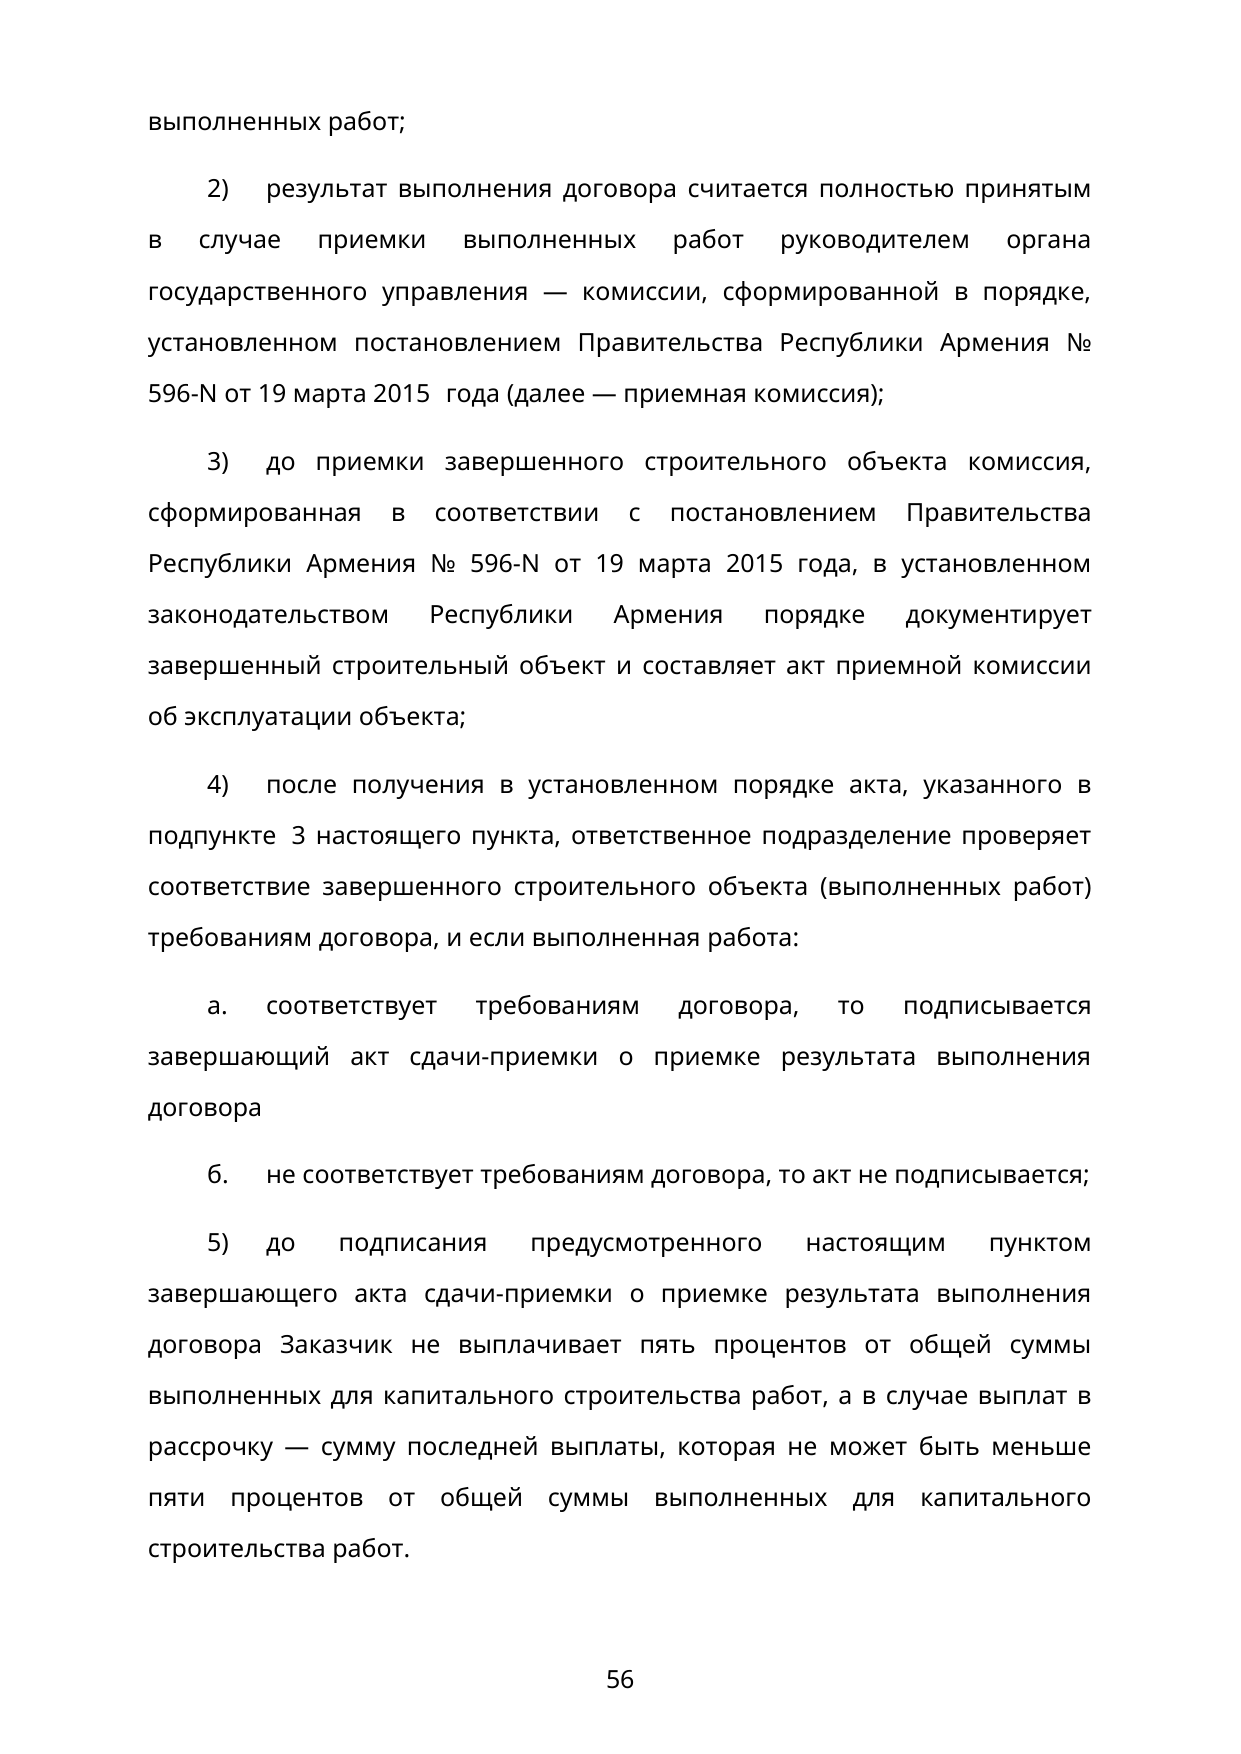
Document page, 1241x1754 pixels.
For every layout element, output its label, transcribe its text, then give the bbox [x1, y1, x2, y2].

text 4) после получения в установленном порядке акта, указанного в подпункте 3 настоящего пункта, ответственное подразделение проверяет соответствие завершенного строительного объекта (выполненных работ) требованиям договора, и если выполненная работа: [148, 766, 1092, 954]
text 2) результат выполнения договора считается полностью принятым в случае приемки выполненных работ руководителем органа государственного управления — комиссии, сформированной в порядке, установленном постановлением Правительства Республики Армения № 596-N от 19 марта 2015 года (далее — приемная комиссия); [148, 171, 1092, 409]
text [148, 103, 1092, 137]
text б. не соответствует требованиям договора, то акт не подписывается; [148, 1157, 1092, 1191]
text 5) до подписания предусмотренного настоящим пунктом завершающего акта сдачи-приемки о приемке результата выполнения договора Заказчик не выплачивает пять процентов от общей суммы выполненных для капитального строительства работ, а в случае выплат в рассрочку — сумму последней выплаты, которая не может быть меньше пяти процентов от общей суммы выполненных для капитального строительства работ. [148, 1225, 1092, 1565]
text а. соответствует требованиям договора, то подписывается завершающий акт сдачи-приемки о приемке результата выполнения договора [148, 987, 1092, 1123]
text 3) до приемки завершенного строительного объекта комиссия, сформированная в соответствии с постановлением Правительства Республики Армения № 596-N от 19 марта 2015 года, в установленном законодательством Республики Армения порядке документирует завершенный строительный объект и составляет акт приемной комиссии об эксплуатации объекта; [148, 443, 1092, 733]
